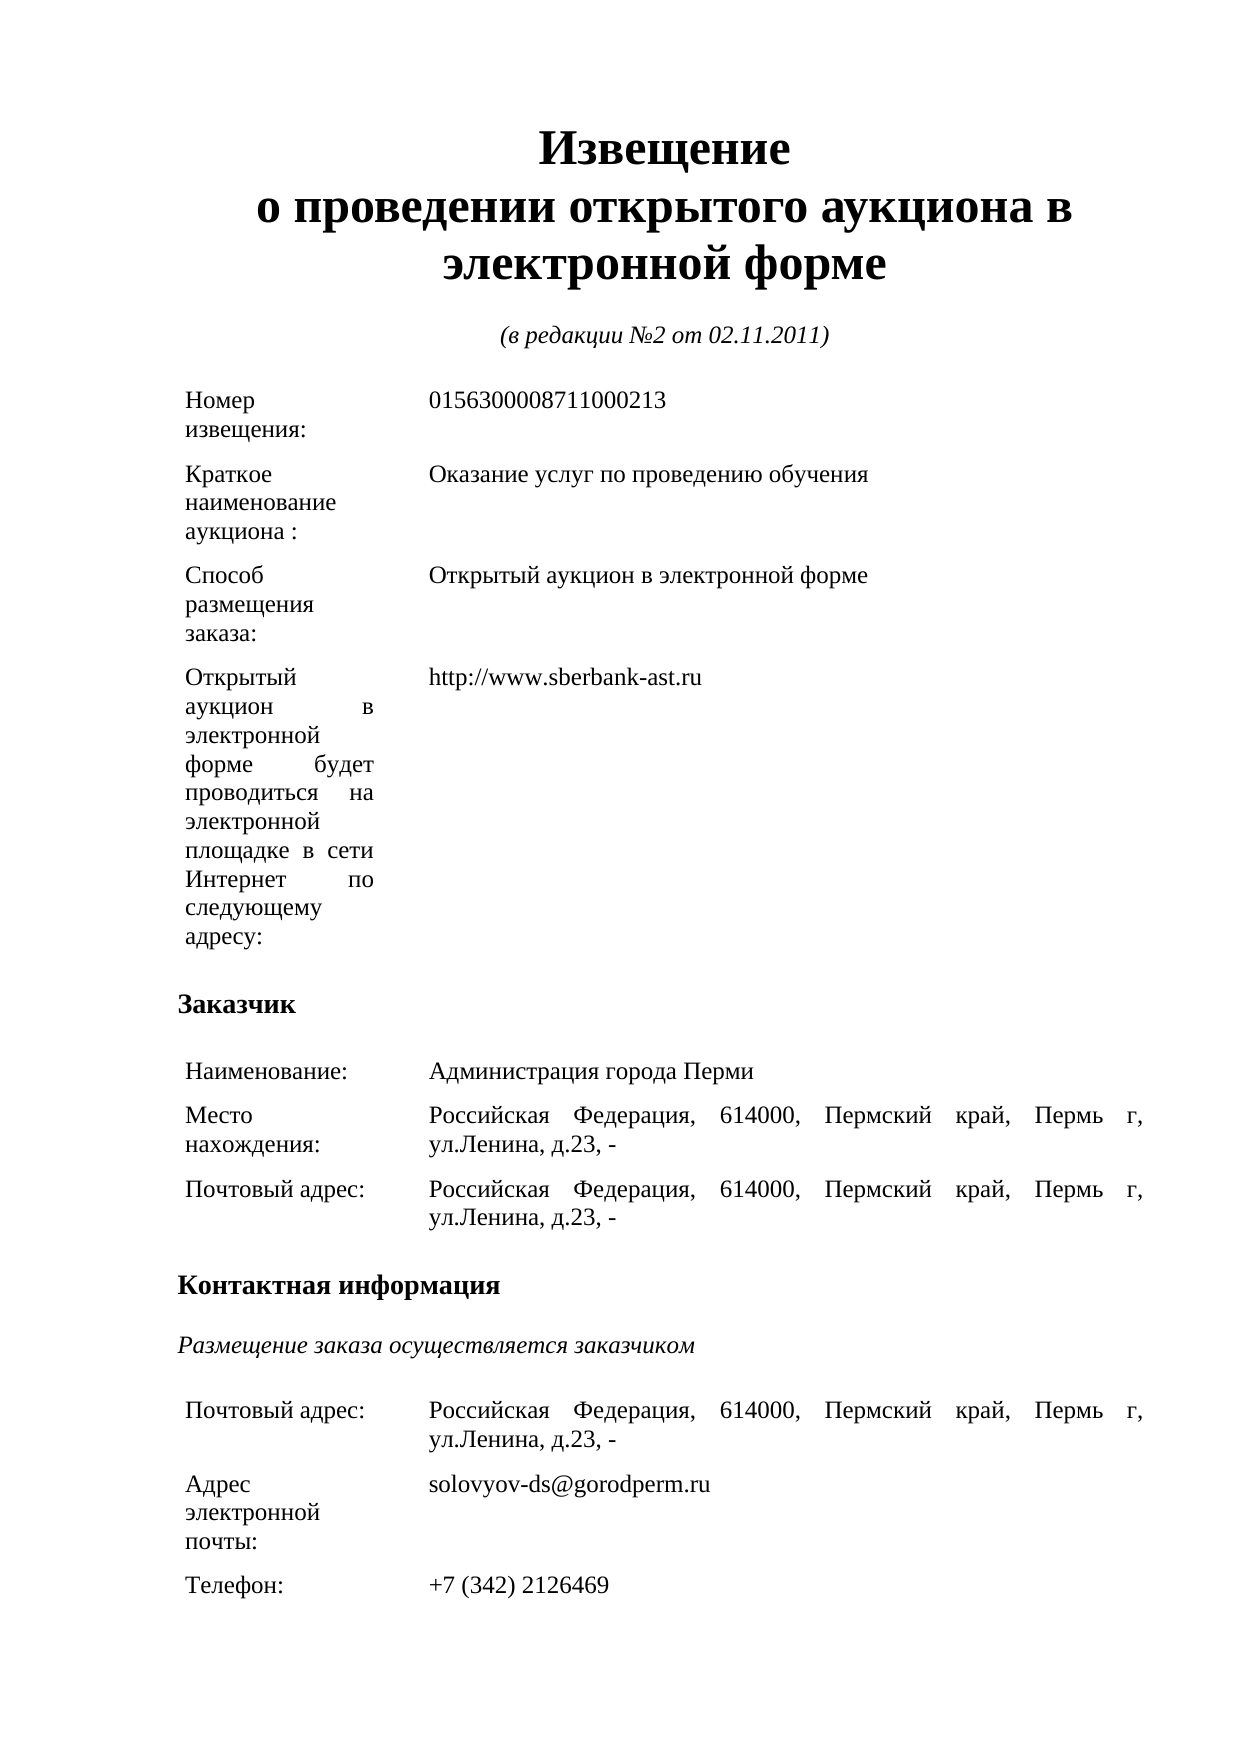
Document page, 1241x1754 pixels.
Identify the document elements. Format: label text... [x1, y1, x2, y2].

table_cell Адрес электронной почты: [177, 1461, 421, 1563]
text (в редакции №2 от 02.11.2011) [177, 320, 1152, 348]
table_cell solovyov-ds@gorodperm.ru [421, 1461, 1152, 1563]
text Контактная информация [177, 1268, 1152, 1301]
table_cell Открытый аукцион в электронной форме будет проводиться на электронной площадке в сети Интернет по следующему адресу: [177, 655, 421, 958]
text Размещение заказа осуществляется заказчиком [177, 1330, 1152, 1358]
table_header Номер извещения: [177, 378, 421, 451]
table_cell Оказание услуг по проведению обучения [421, 451, 1152, 553]
table_cell Краткое наименование аукциона : [177, 451, 421, 553]
text о проведении открытого аукциона в электронной форме [177, 176, 1152, 291]
table_cell Место нахождения: [177, 1093, 421, 1166]
table_cell Телефон: [177, 1563, 421, 1607]
table_cell Способ размещения заказа: [177, 553, 421, 654]
table_header 0156300008711000213 [421, 378, 1152, 451]
table_header Российская Федерация, 614000, Пермский край, Пермь г, ул.Ленина, д.23, - [421, 1388, 1152, 1461]
text Извещение [177, 118, 1152, 176]
table_cell http://www.sberbank-ast.ru [421, 655, 1152, 958]
table_cell Российская Федерация, 614000, Пермский край, Пермь г, ул.Ленина, д.23, - [421, 1093, 1152, 1166]
table_header Администрация города Перми [421, 1049, 1152, 1093]
table_cell Почтовый адрес: [177, 1166, 421, 1239]
text Заказчик [177, 987, 1152, 1019]
table_cell Открытый аукцион в электронной форме [421, 553, 1152, 654]
table_header Наименование: [177, 1049, 421, 1093]
table_cell Российская Федерация, 614000, Пермский край, Пермь г, ул.Ленина, д.23, - [421, 1166, 1152, 1239]
table_header Почтовый адрес: [177, 1388, 421, 1461]
table_cell +7 (342) 2126469 [421, 1563, 1152, 1607]
